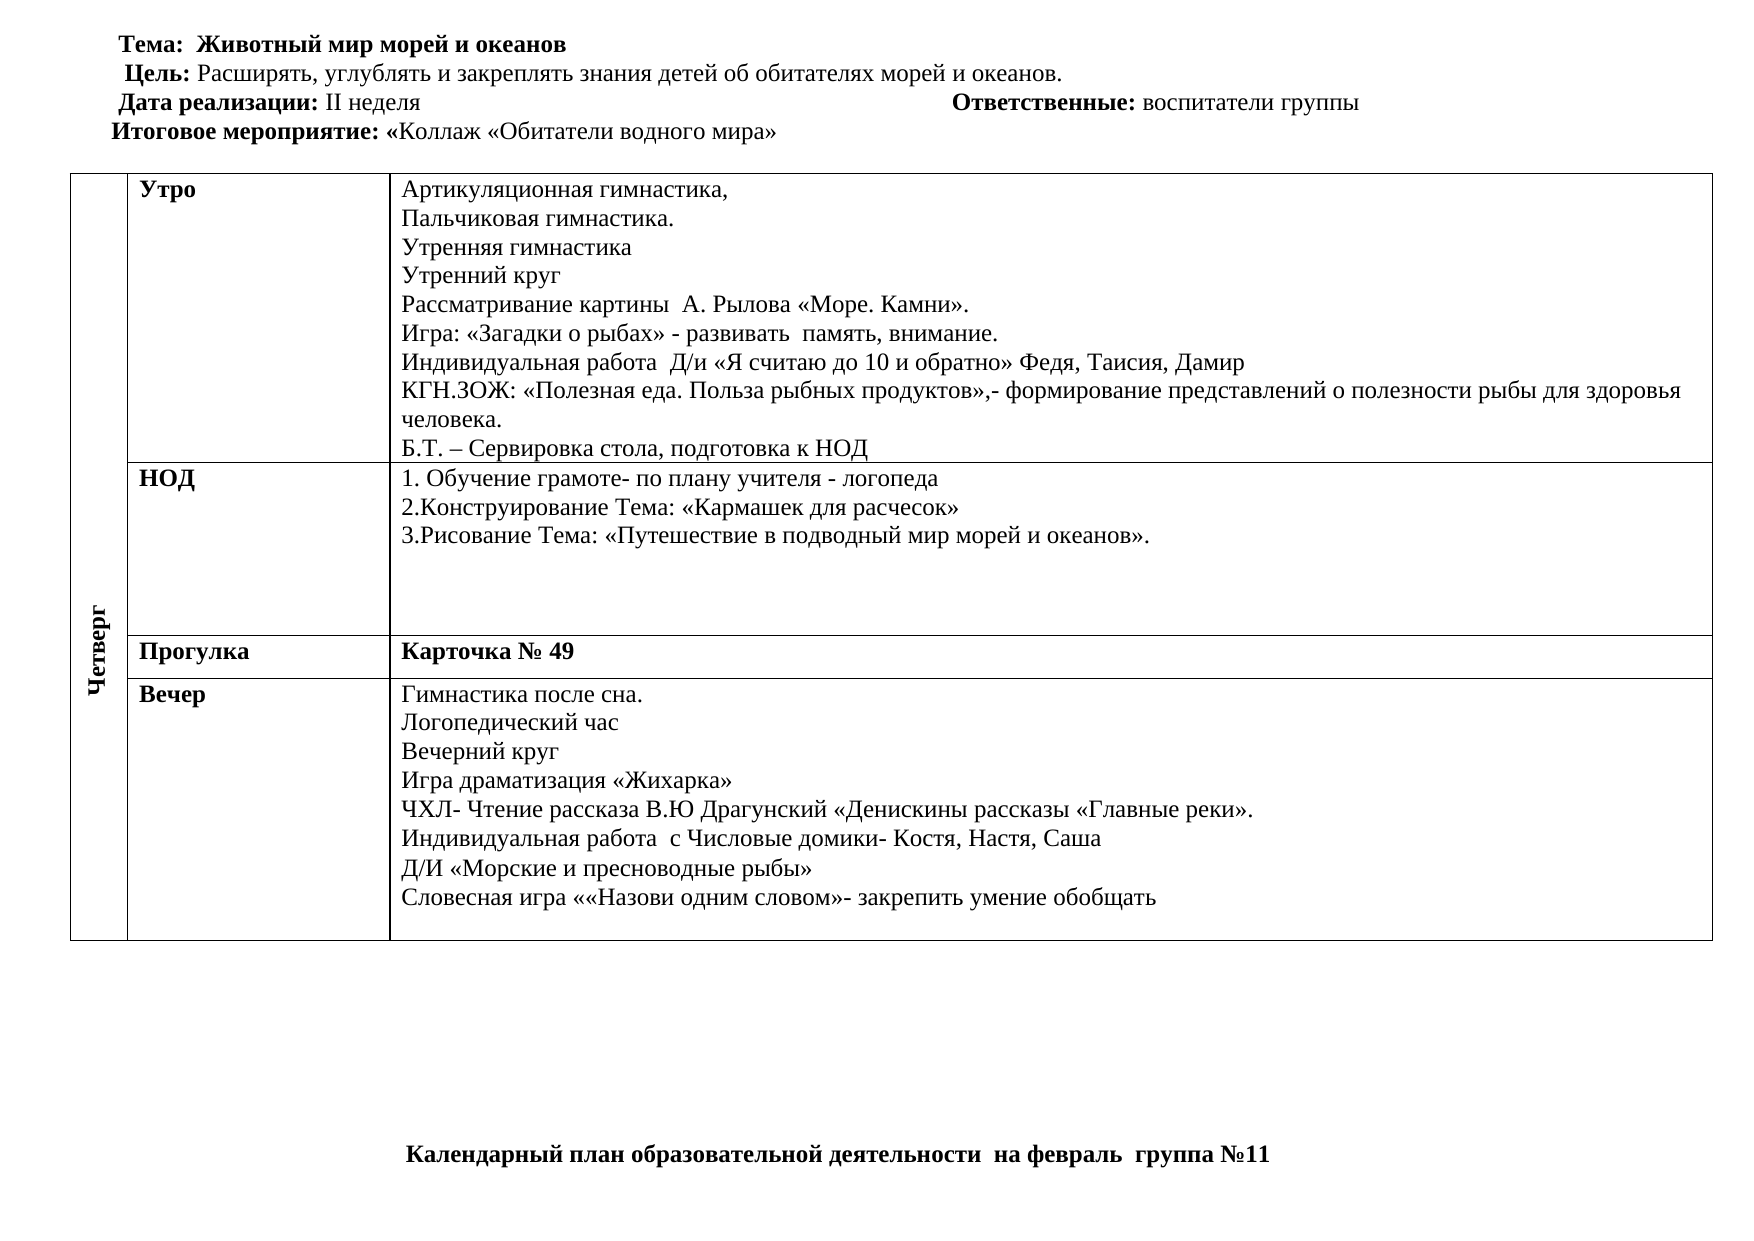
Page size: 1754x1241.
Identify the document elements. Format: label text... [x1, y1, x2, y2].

table_header Четверг [71, 174, 127, 939]
table_header Утро [128, 174, 389, 462]
table_cell Карточка № 49 [391, 636, 1712, 678]
text Календарный план образовательной деятельности на февраль группа №11 [118, 1139, 1724, 1168]
text Цель: Расширять, углублять и закреплять знания детей об обитателях морей и океанов. [118, 58, 1724, 87]
table_header Артикуляционная гимнастика, Пальчиковая гимнастика. Утренняя гимнастика Утренний круг Рассматривание картины А. Рылова «Море. Камни». Игра: «Загадки о рыбах» - развивать память, внимание. Индивидуальная работа Д/и «Я считаю до 10 и обратно» Федя, Таисия, Дамир КГН.ЗОЖ: «Полезная еда. Польза рыбных продуктов»,- формирование представлений о полезности рыбы для здоровья человека. Б.Т. – Сервировка стола, подготовка к НОД [391, 174, 1712, 462]
table_cell 1. Обучение грамоте- по плану учителя - логопеда 2.Конструирование Тема: «Кармашек для расчесок» 3.Рисование Тема: «Путешествие в подводный мир морей и океанов». [391, 463, 1712, 635]
table_cell Прогулка [128, 636, 389, 678]
text Тема: Животный мир морей и океанов [118, 29, 1724, 58]
table_cell Вечер [128, 679, 389, 939]
table_cell Гимнастика после сна. Логопедический час Вечерний круг Игра драматизация «Жихарка» ЧХЛ- Чтение рассказа В.Ю Драгунский «Денискины рассказы «Главные реки». Индивидуальная работа с Числовые домики- Костя, Настя, Саша Д/И «Морские и пресноводные рыбы» Словесная игра ««Назови одним словом»- закрепить умение обобщать [391, 679, 1712, 939]
table_cell НОД [128, 463, 389, 635]
text Итоговое мероприятие: «Коллаж «Обитатели водного мира» [74, 116, 1724, 144]
text Дата реализации: II неделя Ответственные: воспитатели группы [118, 87, 1724, 116]
